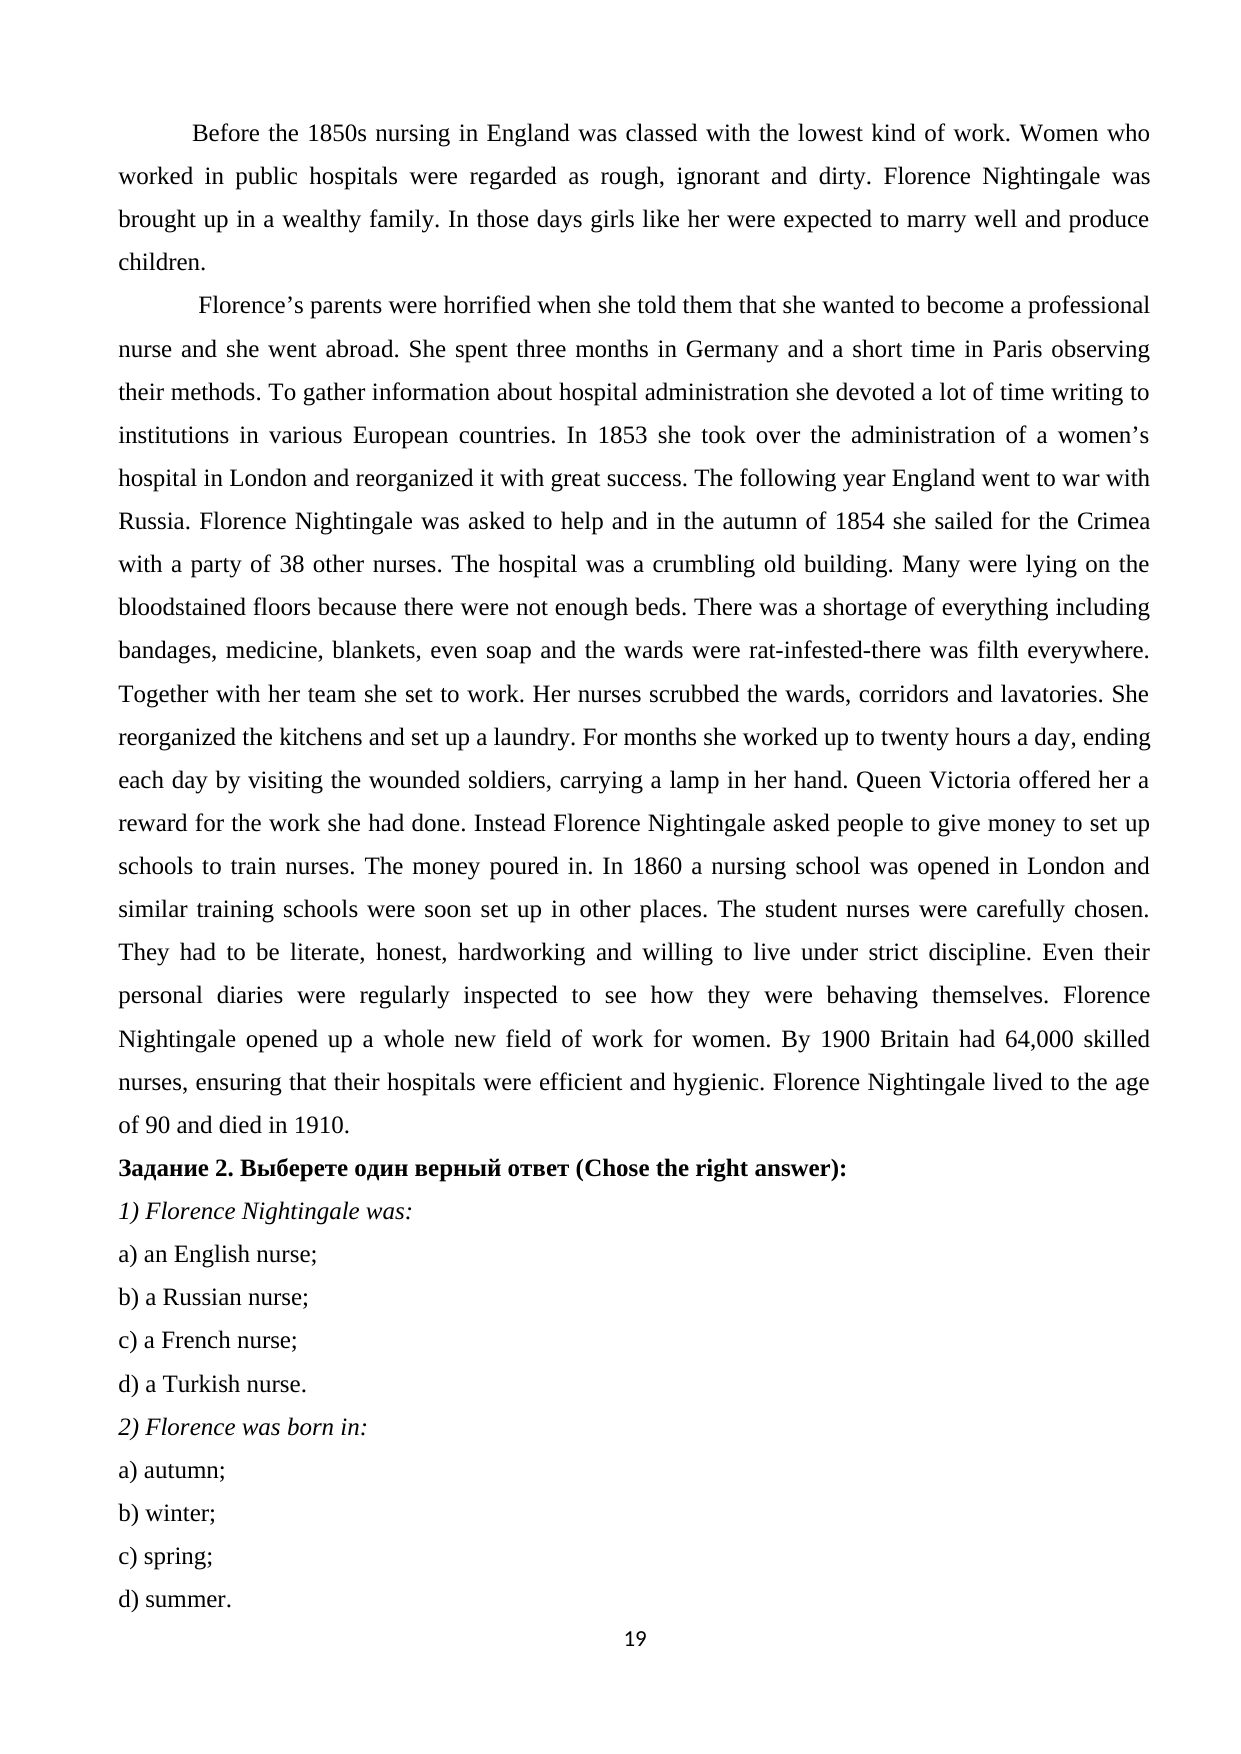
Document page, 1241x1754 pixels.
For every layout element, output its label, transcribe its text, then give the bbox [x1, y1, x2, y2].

text c) a French nurse; [118, 1326, 1152, 1354]
text a) autumn; [118, 1455, 1152, 1484]
text Florence’s parents were horrified when she told them that she wanted to become a professional nurse and she went abroad. She spent three months in Germany and a short time in Paris observing their methods. To gather information about hospital administration she devoted a lot of time writing to institutions in various European countries. In 1853 she took over the administration of a women’s hospital in London and reorganized it with great success. The following year England went to war with Russia. Florence Nightingale was asked to help and in the autumn of 1854 she sailed for the Crimea with a party of 38 other nurses. The hospital was a crumbling old building. Many were lying on the bloodstained floors because there were not enough beds. There was a shortage of everything including bandages, medicine, blankets, even soap and the wards were rat-infested-there was filth everywhere. Together with her team she set to work. Her nurses scrubbed the wards, corridors and lavatories. She reorganized the kitchens and set up a laundry. For months she worked up to twenty hours a day, ending each day by visiting the wounded soldiers, carrying a lamp in her hand. Queen Victoria offered her a reward for the work she had done. Instead Florence Nightingale asked people to give money to set up schools to train nurses. The money poured in. In 1860 a nursing school was opened in London and similar training schools were soon set up in other places. The student nurses were carefully chosen. They had to be literate, honest, hardworking and willing to live under strict discipline. Even their personal diaries were regularly inspected to see how they were behaving themselves. Florence Nightingale opened up a whole new field of work for women. By 1900 Britain had 64,000 skilled nurses, ensuring that their hospitals were efficient and hygienic. Florence Nightingale lived to the age of 90 and died in 1910. [118, 291, 1152, 1139]
text 1) Florence Nightingale was: [118, 1196, 1152, 1225]
text a) an English nurse; [118, 1239, 1152, 1268]
text b) winter; [118, 1498, 1152, 1527]
text c) spring; [118, 1541, 1152, 1570]
text d) summer. [118, 1584, 1152, 1613]
text Задание 2. Выберете один верный ответ (Chose the right answer): [118, 1153, 1152, 1182]
text b) a Russian nurse; [118, 1282, 1152, 1311]
text d) a Turkish nurse. [118, 1369, 1152, 1397]
text 2) Florence was born in: [118, 1412, 1152, 1441]
text Before the 1850s nursing in England was classed with the lowest kind of work. Women who worked in public hospitals were regarded as rough, ignorant and dirty. Florence Nightingale was brought up in a wealthy family. In those days girls like her were expected to marry well and produce children. [118, 118, 1152, 276]
